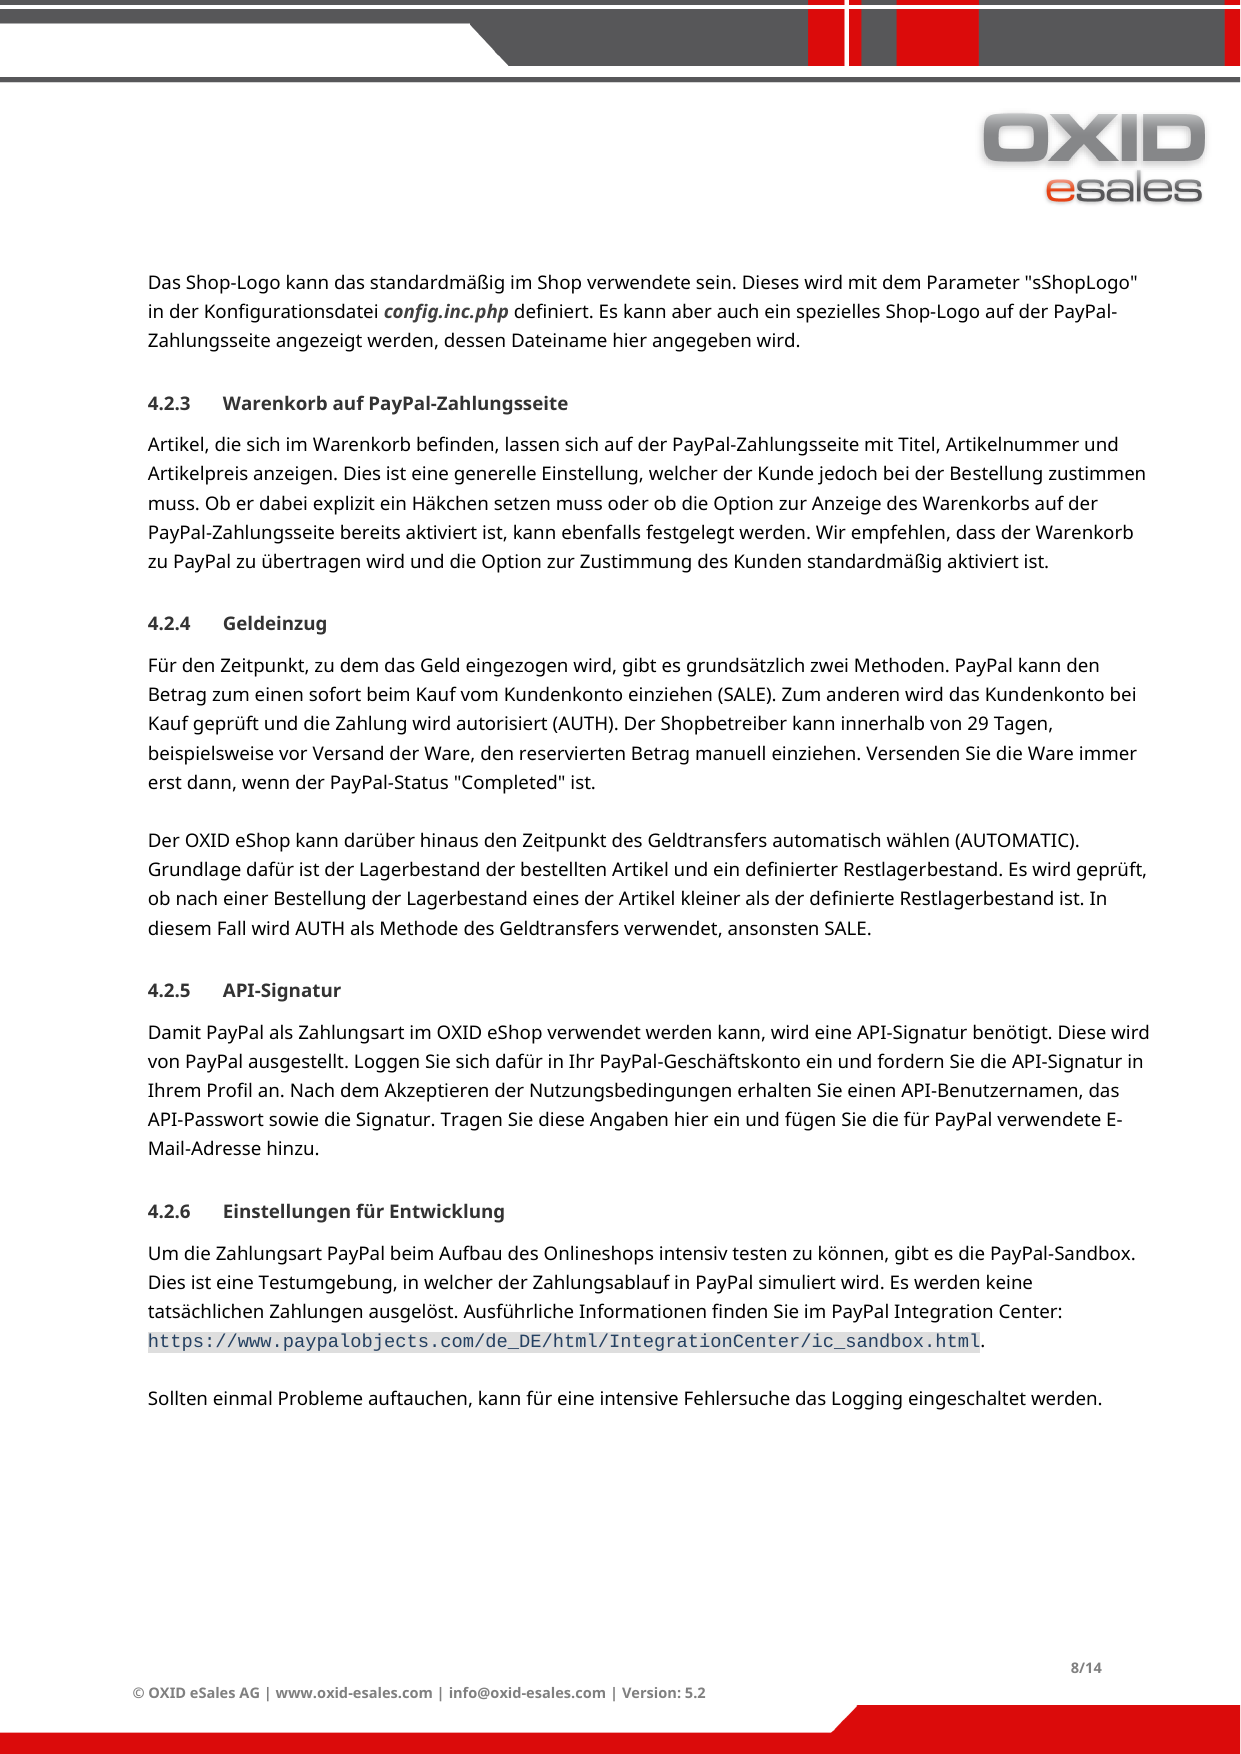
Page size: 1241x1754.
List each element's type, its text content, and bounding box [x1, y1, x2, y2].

text Artikel, die sich im Warenkorb befinden, lassen sich auf der PayPal-Zahlungsseite mit Titel, Artikelnummer und Artikelpreis anzeigen. Dies ist eine generelle Einstellung, welcher der Kunde jedoch bei der Bestellung zustimmen muss. Ob er dabei explizit ein Häkchen setzen muss oder ob die Option zur Anzeige des Warenkorbs auf der PayPal-Zahlungsseite bereits aktiviert ist, kann ebenfalls festgelegt werden. Wir empfehlen, dass der Warenkorb zu PayPal zu übertragen wird und die Option zur Zustimmung des Kunden standardmäßig aktiviert ist. [148, 428, 1152, 574]
text Für den Zeitpunkt, zu dem das Geld eingezogen wird, gibt es grundsätzlich zwei Methoden. PayPal kann den Betrag zum einen sofort beim Kauf vom Kundenkonto einziehen (SALE). Zum anderen wird das Kundenkonto bei Kauf geprüft und die Zahlung wird autorisiert (AUTH). Der Shopbetreiber kann innerhalb von 29 Tagen, beispielsweise vor Versand der Ware, den reservierten Betrag manuell einziehen. Versenden Sie die Ware immer erst dann, wenn der PayPal-Status "Completed" ist. [148, 649, 1152, 795]
picture [0, 0, 1241, 210]
subtitle Einstellungen für Entwicklung [148, 1195, 1152, 1224]
text Das Shop-Logo kann das standardmäßig im Shop verwendete sein. Dieses wird mit dem Parameter "sShopLogo" in der Konfigurationsdatei config.inc.php definiert. Es kann aber auch ein spezielles Shop-Logo auf der PayPal-Zahlungsseite angezeigt werden, dessen Dateiname hier angegeben wird. [148, 266, 1152, 353]
subtitle Geldeinzug [148, 607, 1152, 637]
subtitle API-Signatur [148, 974, 1152, 1003]
subtitle Warenkorb auf PayPal-Zahlungsseite [148, 387, 1152, 416]
text Sollten einmal Probleme auftauchen, kann für eine intensive Fehlersuche das Logging eingeschaltet werden. [148, 1382, 1152, 1412]
picture [0, 1705, 1241, 1754]
text Der OXID eShop kann darüber hinaus den Zeitpunkt des Geldtransfers automatisch wählen (AUTOMATIC). Grundlage dafür ist der Lagerbestand der bestellten Artikel und ein definierter Restlagerbestand. Es wird geprüft, ob nach einer Bestellung der Lagerbestand eines der Artikel kleiner als der definierte Restlagerbestand ist. In diesem Fall wird AUTH als Methode des Geldtransfers verwendet, ansonsten SALE. [148, 824, 1152, 941]
text Damit PayPal als Zahlungsart im OXID eShop verwendet werden kann, wird eine API-Signatur benötigt. Diese wird von PayPal ausgestellt. Loggen Sie sich dafür in Ihr PayPal-Geschäftskonto ein und fordern Sie die API-Signatur in Ihrem Profil an. Nach dem Akzeptieren der Nutzungsbedingungen erhalten Sie einen API-Benutzernamen, das API-Passwort sowie die Signatur. Tragen Sie diese Angaben hier ein und fügen Sie die für PayPal verwendete E-Mail-Adresse hinzu. [148, 1016, 1152, 1162]
text Um die Zahlungsart PayPal beim Aufbau des Onlineshops intensiv testen zu können, gibt es die PayPal-Sandbox. Dies ist eine Testumgebung, in welcher der Zahlungsablauf in PayPal simuliert wird. Es werden keine tatsächlichen Zahlungen ausgelöst. Ausführliche Informationen finden Sie im PayPal Integration Center: https://www.paypalobjects.com/de_DE/html/IntegrationCenter/ic_sandbox.html. [148, 1237, 1152, 1353]
